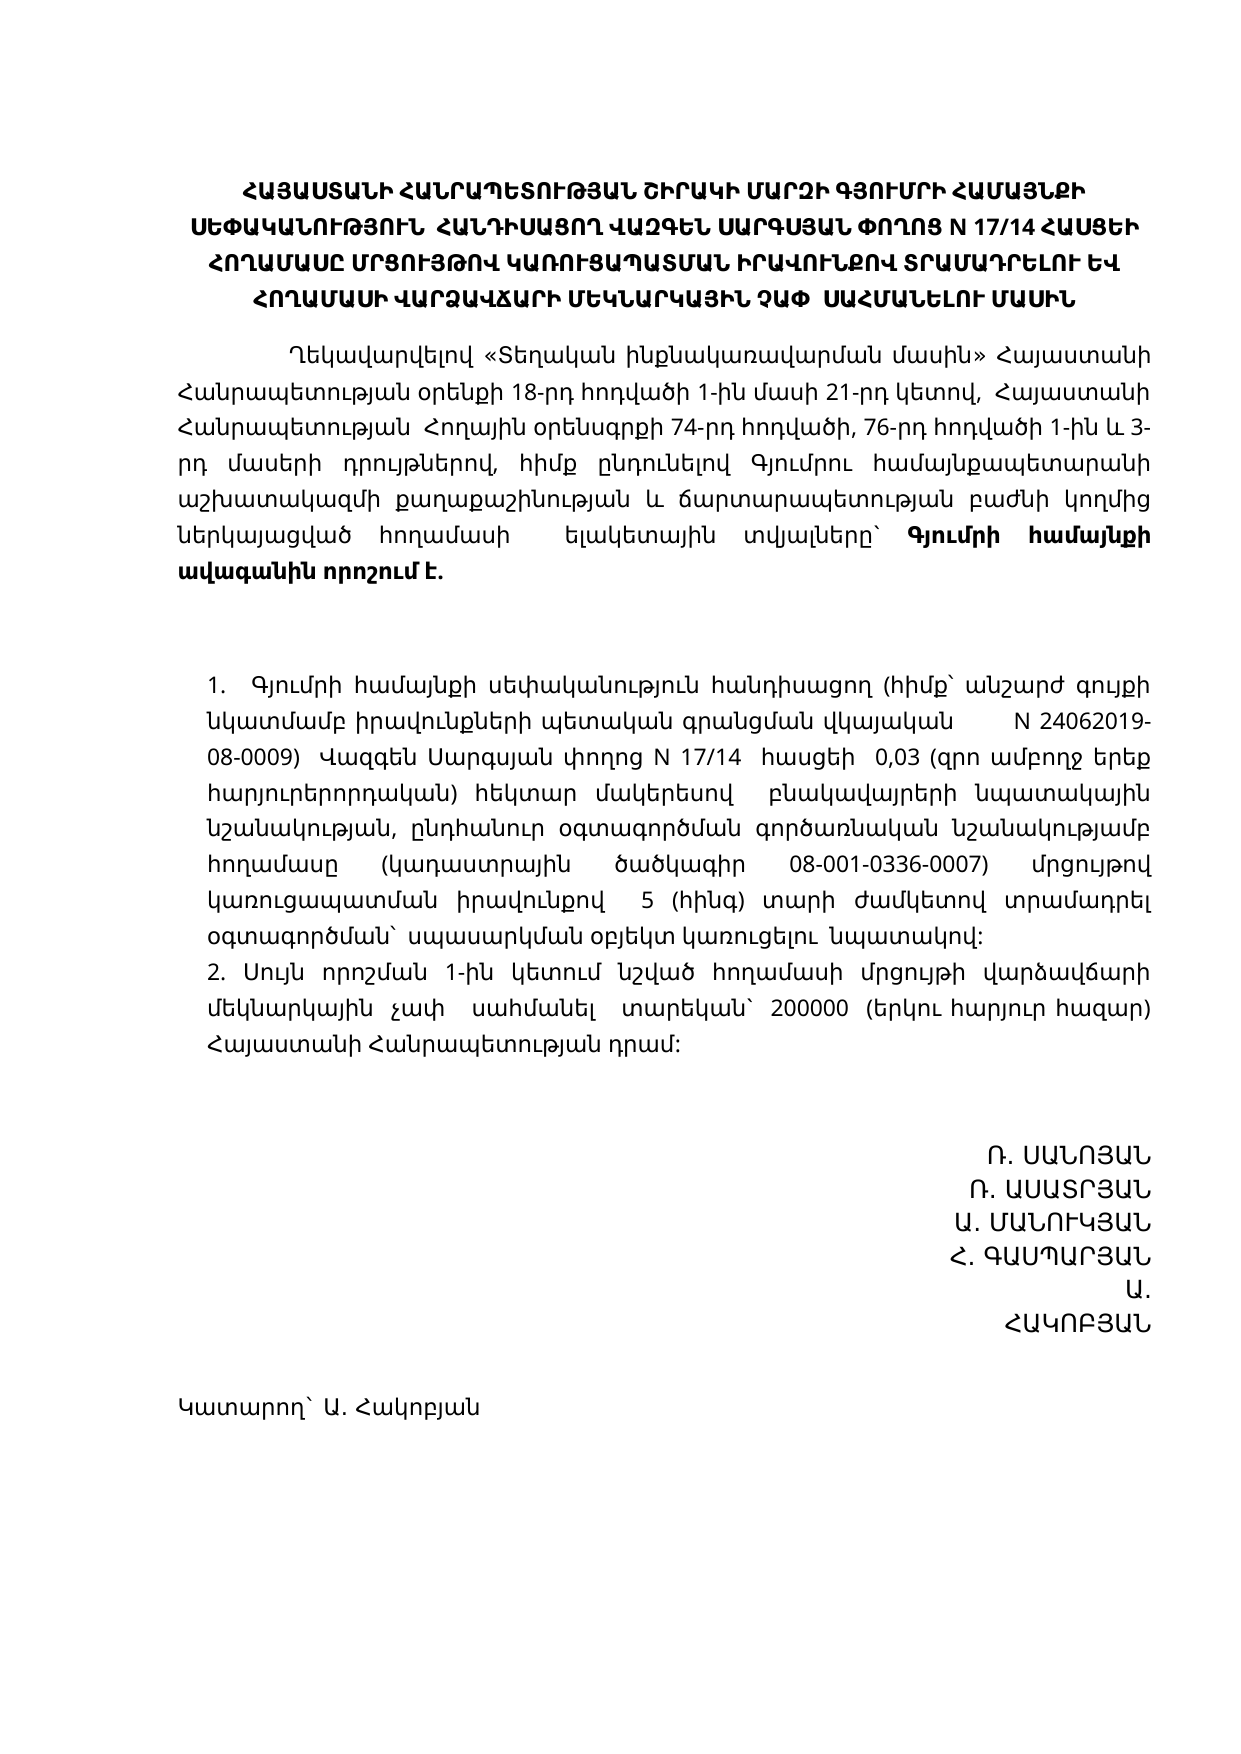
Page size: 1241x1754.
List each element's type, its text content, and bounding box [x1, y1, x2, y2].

text Ա. ՄԱՆՈՒԿՅԱՆ [627, 1209, 1152, 1238]
list Գյումրի համայնքի սեփականություն հանդիսացող (հիմք՝ անշարժ գույքի նկատմամբ իրավունքների պետական գրանցման վկայական N 24062019-08-0009) Վազգեն Սարգսյան փողոց N 17/14 հասցեի 0,03 (զրո ամբողջ երեք հարյուրերորդական) հեկտար մակերեսով բնակավայրերի նպատակային նշանակության, ընդհանուր օգտագործման գործառնական նշանակությամբ հողամասը (կադաստրային ծածկագիր 08-001-0336-0007) մրցույթով կառուցապատման իրավունքով 5 (հինգ) տարի ժամկետով տրամադրել օգտագործման՝ սպասարկման օբյեկտ կառուցելու նպատակով: [207, 669, 1152, 951]
text Ղեկավարվելով «Տեղական ինքնակառավարման մասին» Հայաստանի Հանրապետության օրենքի 18-րդ հոդվածի 1-ին մասի 21-րդ կետով, Հայաստանի Հանրապետության Հողային օրենսգրքի 74-րդ հոդվածի, 76-րդ հոդվածի 1-ին և 3-րդ մասերի դրույթներով, հիմք ընդունելով Գյումրու համայնքապետարանի աշխատակազմի քաղաքաշինության և ճարտարապետության բաժնի կողմից ներկայացված հողամասի ելակետային տվյալները` Գյումրի համայնքի ավագանին որոշում է. [177, 339, 1152, 586]
text Հ. ԳԱՍՊԱՐՅԱՆ [177, 1242, 1152, 1271]
text Ռ. ԱՍԱՏՐՅԱՆ [177, 1175, 1152, 1204]
text ՀԱՅԱՍՏԱՆԻ ՀԱՆՐԱՊԵՏՈՒԹՅԱՆ ՇԻՐԱԿԻ ՄԱՐԶԻ ԳՅՈՒՄՐԻ ՀԱՄԱՅՆՔԻ ՍԵՓԱԿԱՆՈՒԹՅՈՒՆ ՀԱՆԴԻՍԱՑՈՂ ՎԱԶԳԵՆ ՍԱՐԳՍՅԱՆ ՓՈՂՈՑ N 17/14 ՀԱՍՑԵԻ ՀՈՂԱՄԱՍԸ ՄՐՑՈՒՅԹՈՎ ԿԱՌՈՒՑԱՊԱՏՄԱՆ ԻՐԱՎՈՒՆՔՈՎ ՏՐԱՄԱԴՐԵԼՈՒ ԵՎ ՀՈՂԱՄԱՍԻ ՎԱՐՁԱՎՃԱՐԻ ՄԵԿՆԱՐԿԱՅԻՆ ՉԱՓ ՍԱՀՄԱՆԵԼՈՒ ՄԱՍԻՆ [177, 175, 1152, 314]
text Ռ. ՍԱՆՈՅԱՆ [627, 1142, 1152, 1171]
text Կատարող` Ա. Հակոբյան [177, 1394, 1152, 1421]
text Ա. ՀԱԿՈԲՅԱՆ [177, 1276, 1152, 1338]
list 2. Սույն որոշման 1-ին կետում նշված հողամասի մրցույթի վարձավճարի մեկնարկային չափ սահմանել տարեկան` 200000 (երկու հարյուր հազար) Հայաստանի Հանրապետության դրամ: [207, 956, 1152, 1059]
